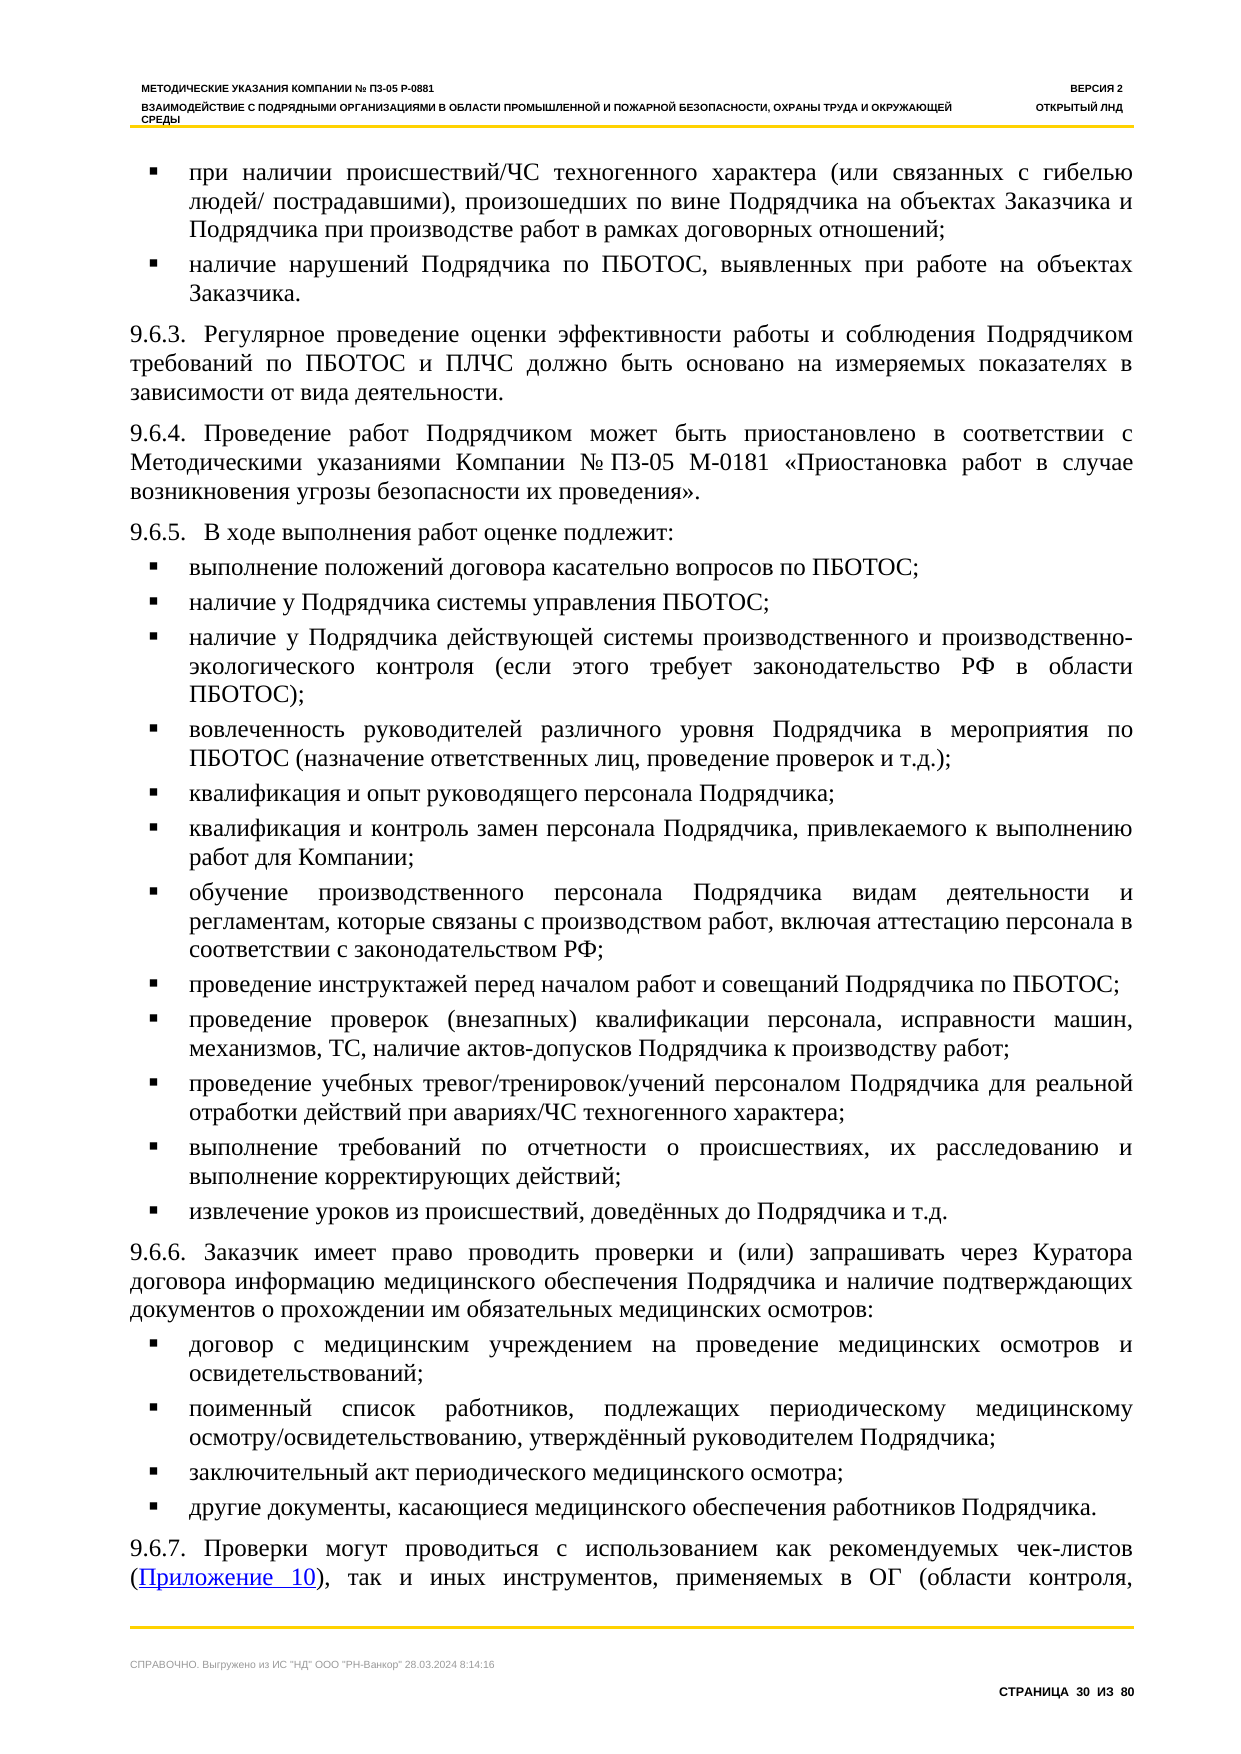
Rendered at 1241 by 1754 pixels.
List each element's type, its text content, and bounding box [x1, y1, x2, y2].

list обучение производственного персонала Подрядчика видам деятельности и регламентам, которые связаны с производством работ, включая аттестацию персонала в соответствии с законодательством РФ; [148, 877, 1134, 963]
list Регулярное проведение оценки эффективности работы и соблюдения Подрядчиком требований по ПБОТОС и ПЛЧС должно быть основано на измеряемых показателях в зависимости от вида деятельности. [130, 319, 1134, 406]
list выполнение положений договора касательно вопросов по ПБОТОС; [148, 552, 1134, 581]
list проведение проверок (внезапных) квалификации персонала, исправности машин, механизмов, ТС, наличие актов-допусков Подрядчика к производству работ; [148, 1004, 1134, 1062]
list квалификация и контроль замен персонала Подрядчика, привлекаемого к выполнению работ для Компании; [148, 813, 1134, 871]
list другие документы, касающиеся медицинского обеспечения работников Подрядчика. [148, 1492, 1134, 1521]
list извлечение уроков из происшествий, доведённых до Подрядчика и т.д. [148, 1196, 1134, 1224]
list при наличии происшествий/ЧС техногенного характера (или связанных с гибелью людей/ пострадавшими), произошедших по вине Подрядчика на объектах Заказчика и Подрядчика при производстве работ в рамках договорных отношений; [148, 157, 1134, 243]
list квалификация и опыт руководящего персонала Подрядчика; [148, 778, 1134, 807]
list Проведение работ Подрядчиком может быть приостановлено в соответствии с Методическими указаниями Компании № П3-05 М-0181 «Приостановка работ в случае возникновения угрозы безопасности их проведения». [130, 418, 1134, 504]
list проведение инструктажей перед началом работ и совещаний Подрядчика по ПБОТОС; [148, 969, 1134, 998]
list наличие у Подрядчика системы управления ПБОТОС; [148, 587, 1134, 616]
list Заказчик имеет право проводить проверки и (или) запрашивать через Куратора договора информацию медицинского обеспечения Подрядчика и наличие подтверждающих документов о прохождении им обязательных медицинских осмотров: [130, 1237, 1134, 1323]
list наличие у Подрядчика действующей системы производственного и производственно-экологического контроля (если этого требует законодательство РФ в области ПБОТОС); [148, 622, 1134, 708]
list В ходе выполнения работ оценке подлежит: [130, 517, 1134, 546]
list выполнение требований по отчетности о происшествиях, их расследованию и выполнение корректирующих действий; [148, 1132, 1134, 1189]
list поименный список работников, подлежащих периодическому медицинскому осмотру/освидетельствованию, утверждённый руководителем Подрядчика; [148, 1393, 1134, 1451]
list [130, 1533, 1134, 1591]
list наличие нарушений Подрядчика по ПБОТОС, выявленных при работе на объектах Заказчика. [148, 249, 1134, 307]
list договор с медицинским учреждением на проведение медицинских осмотров и освидетельствований; [148, 1329, 1134, 1387]
list заключительный акт периодического медицинского осмотра; [148, 1457, 1134, 1486]
list проведение учебных тревог/тренировок/учений персоналом Подрядчика для реальной отработки действий при авариях/ЧС техногенного характера; [148, 1068, 1134, 1126]
list вовлеченность руководителей различного уровня Подрядчика в мероприятия по ПБОТОС (назначение ответственных лиц, проведение проверок и т.д.); [148, 714, 1134, 772]
